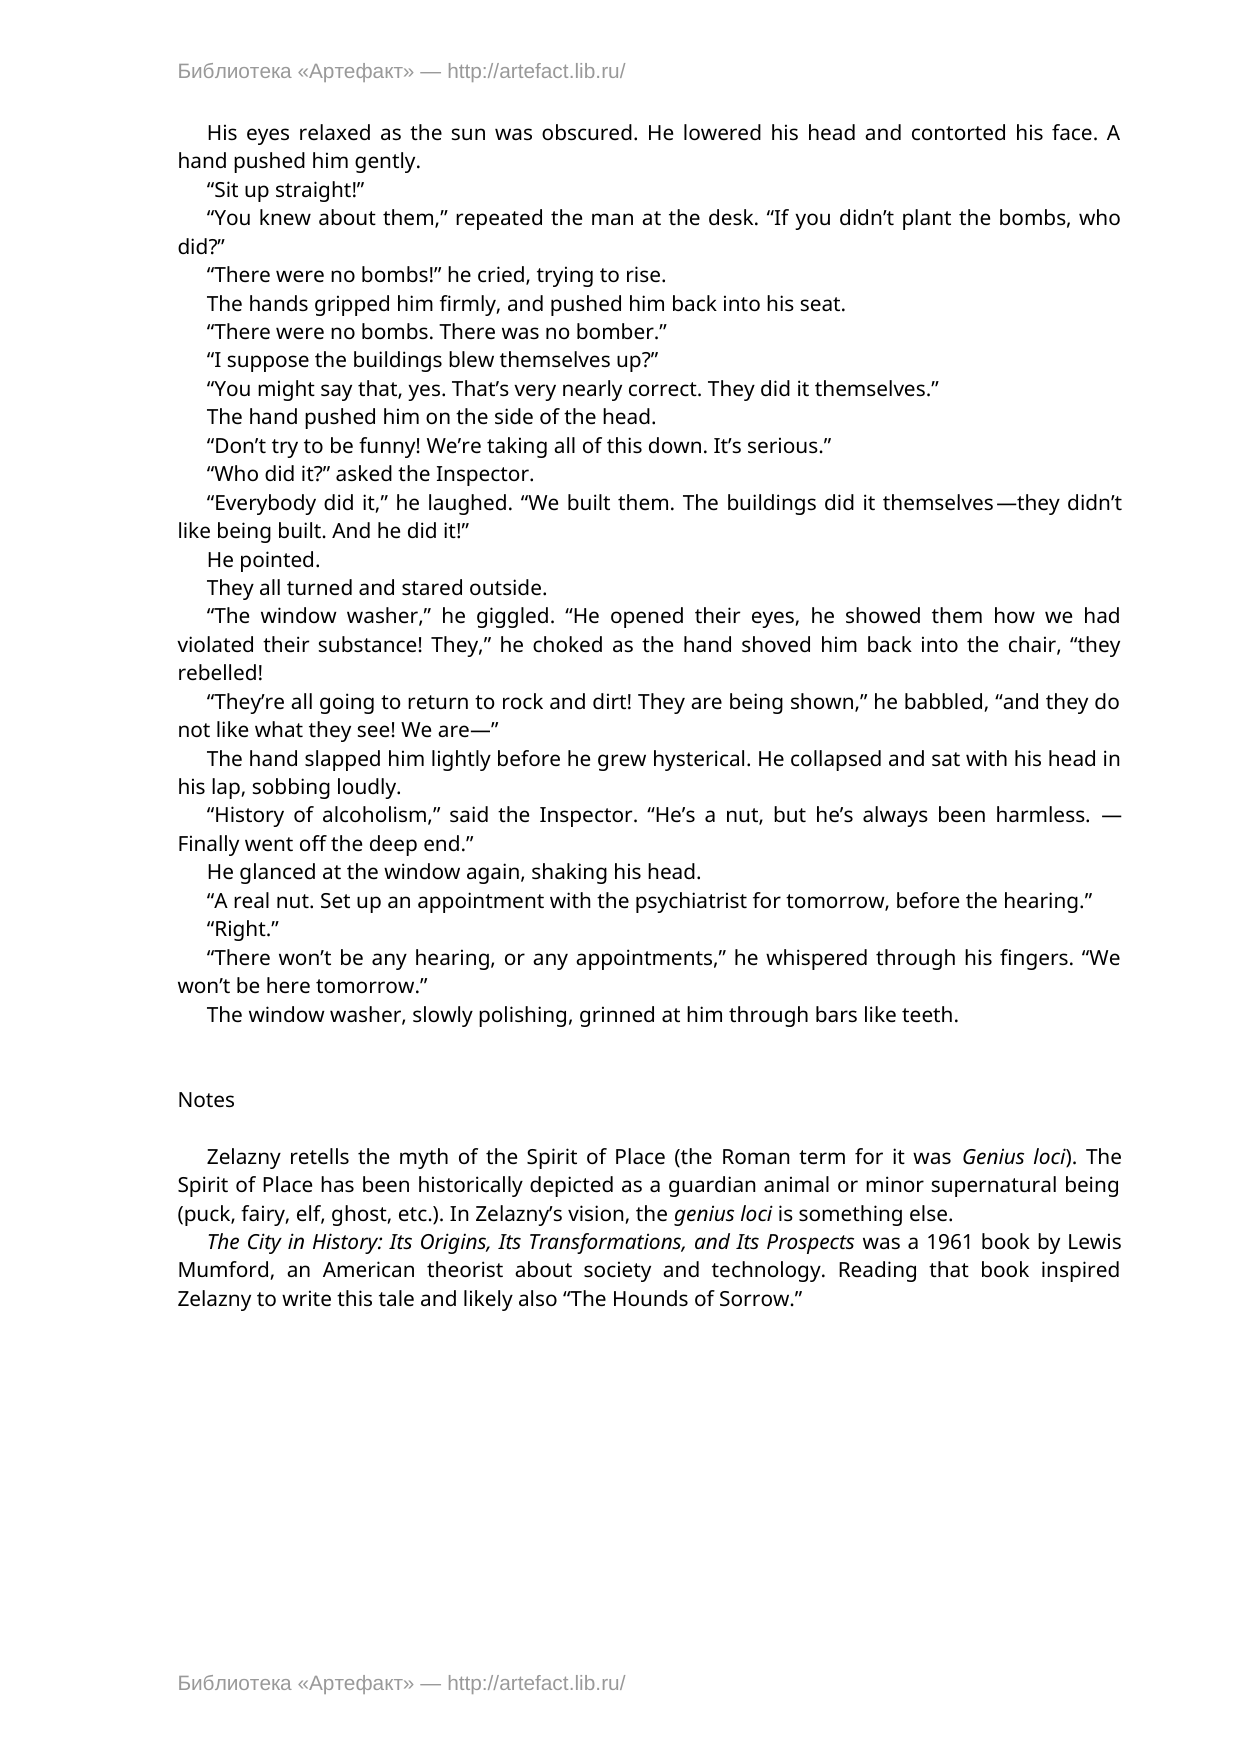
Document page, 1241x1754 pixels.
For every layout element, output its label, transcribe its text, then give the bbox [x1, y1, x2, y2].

text He pointed. [177, 545, 1122, 573]
text “There were no bombs!” he cried, trying to rise. [177, 260, 1122, 289]
text “They’re all going to return to rock and dirt! They are being shown,” he babbled, “and they do not like what they see! We are⁠—” [177, 687, 1122, 744]
text The City in History: Its Origins, Its Transformations, and Its Prospects was a 1961 book by Lewis Mumford, an American theorist about society and technology. Reading that book inspired Zelazny to write this tale and likely also “The Hounds of Sorrow.” [177, 1227, 1122, 1312]
text “Who did it?” asked the Inspector. [177, 459, 1122, 488]
text He glanced at the window again, shaking his head. [177, 857, 1122, 886]
text “I suppose the buildings blew themselves up?” [177, 346, 1122, 374]
text His eyes relaxed as the sun was obscured. He lowered his head and contorted his face. A hand pushed him gently. [177, 118, 1122, 175]
text They all turned and stared outside. [177, 573, 1122, 602]
text “The window washer,” he giggled. “He opened their eyes, he showed them how we had violated their substance! They,” he choked as the hand shoved him back into the chair, “they rebelled! [177, 602, 1122, 687]
text “There won’t be any hearing, or any appointments,” he whispered through his fingers. “We won’t be here tomorrow.” [177, 943, 1122, 1000]
text The hand pushed him on the side of the head. [177, 402, 1122, 431]
text “There were no bombs. There was no bomber.” [177, 317, 1122, 346]
text “Sit up straight!” [177, 175, 1122, 203]
text “Right.” [177, 914, 1122, 943]
text “History of alcoholism,” said the Inspector. “He’s a nut, but he’s always been harmless. ⁠—Finally went off the deep end.” [177, 801, 1122, 857]
text “You might say that, yes. That’s very nearly correct. They did it themselves.” [177, 374, 1122, 402]
text The window washer, slowly polishing, grinned at him through bars like teeth. [177, 1000, 1122, 1028]
text “A real nut. Set up an appointment with the psychiatrist for tomorrow, before the hearing.” [177, 886, 1122, 914]
text “You knew about them,” repeated the man at the desk. “If you didn’t plant the bombs, who did?” [177, 203, 1122, 260]
text “Everybody did it,” he laughed. “We built them. The buildings did it themselves⁠—they didn’t like being built. And he did it!” [177, 488, 1122, 545]
text The hand slapped him lightly before he grew hysterical. He collapsed and sat with his head in his lap, sobbing loudly. [177, 744, 1122, 801]
text Zelazny retells the myth of the Spirit of Place (the Roman term for it was Genius loci). The Spirit of Place has been historically depicted as a guardian animal or minor supernatural being (puck, fairy, elf, ghost, etc.). In Zelazny’s vision, the genius loci is something else. [177, 1142, 1122, 1227]
text “Don’t try to be funny! We’re taking all of this down. It’s serious.” [177, 431, 1122, 459]
text The hands gripped him firmly, and pushed him back into his seat. [177, 289, 1122, 317]
text Notes [177, 1085, 1122, 1113]
